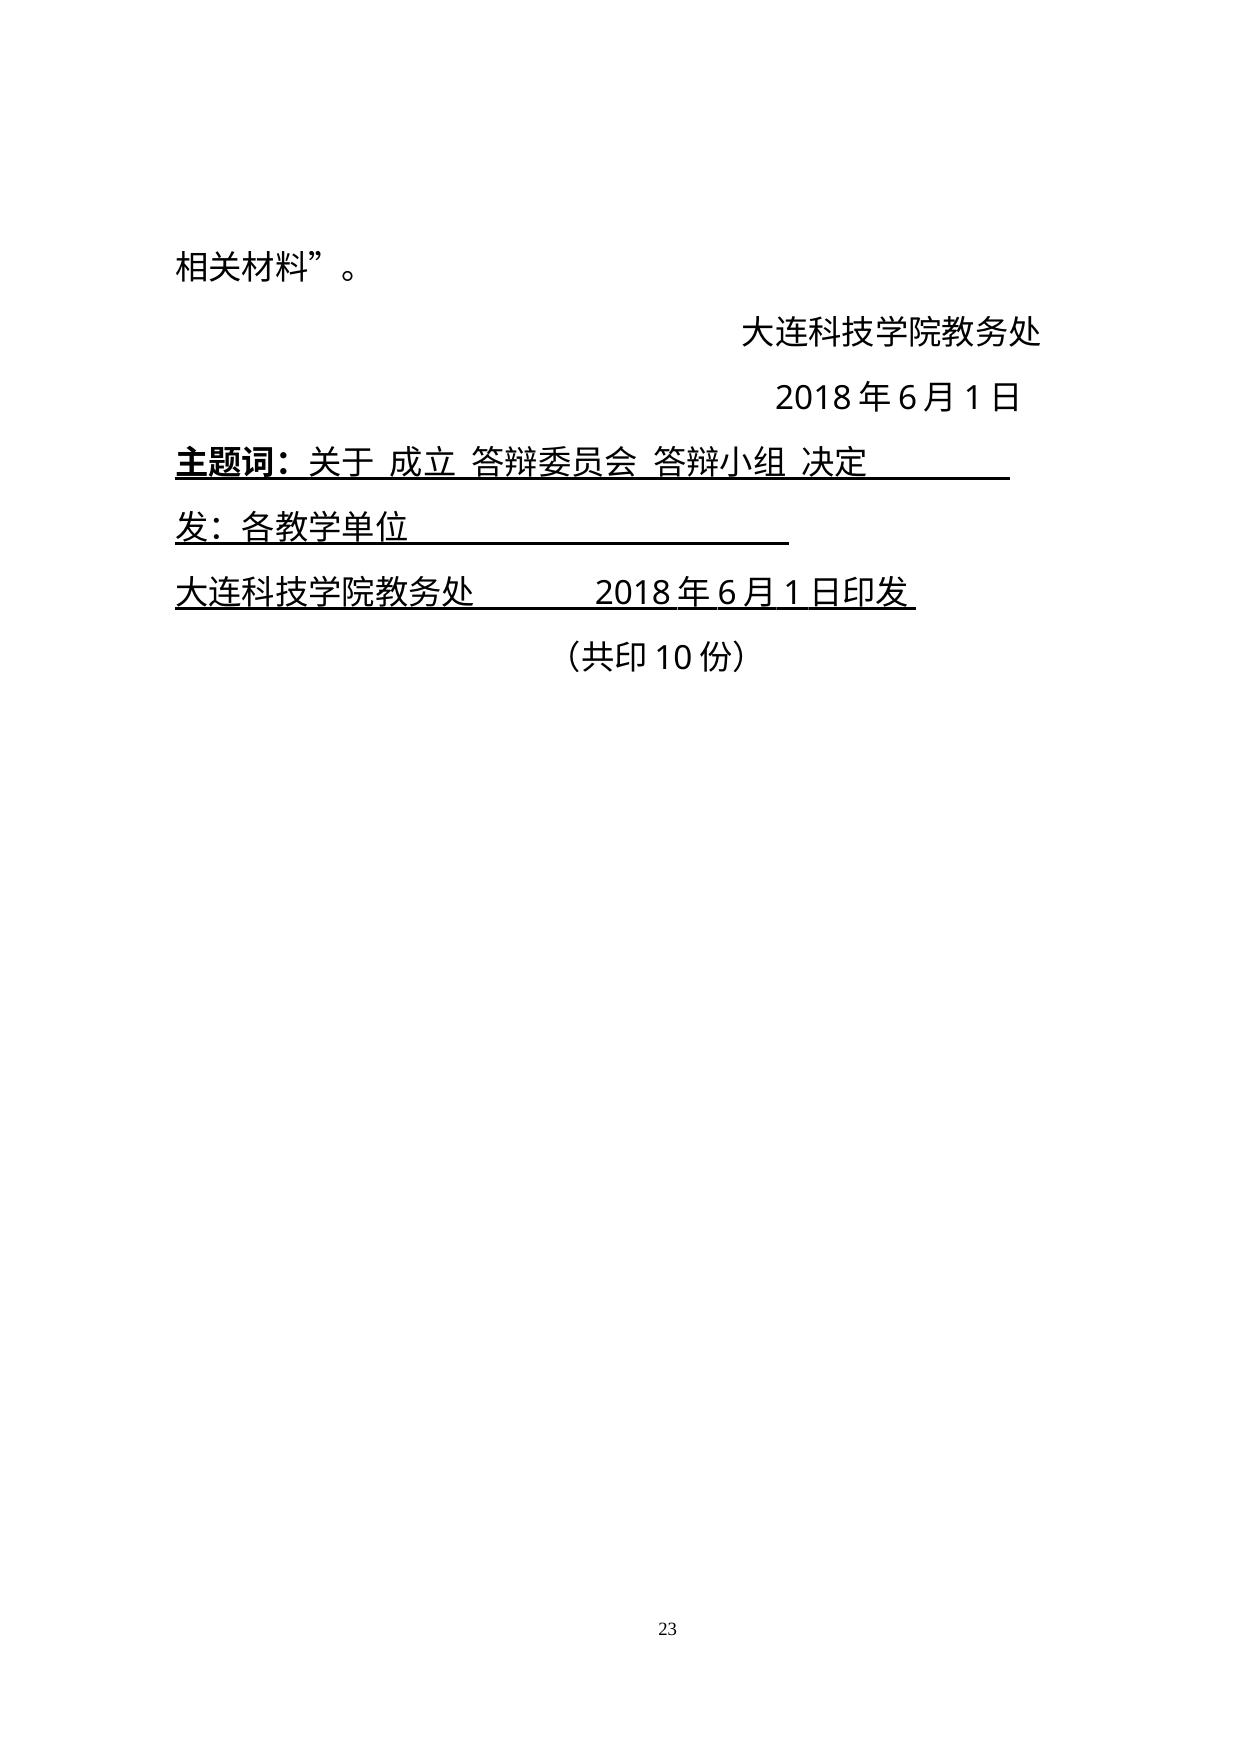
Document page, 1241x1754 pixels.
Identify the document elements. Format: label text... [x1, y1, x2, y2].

text 发：各教学单位 [175, 493, 1087, 558]
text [175, 233, 1087, 298]
text 大连科技学院教务处 [175, 298, 1087, 363]
text 大连科技学院教务处 2018年6月1日印发 [175, 558, 1087, 623]
text 主题词：关于 成立 答辩委员会 答辩小组 决定 [175, 428, 1087, 493]
text （共印10份） [175, 623, 1087, 688]
text 2018年6月1日 [175, 363, 1087, 428]
